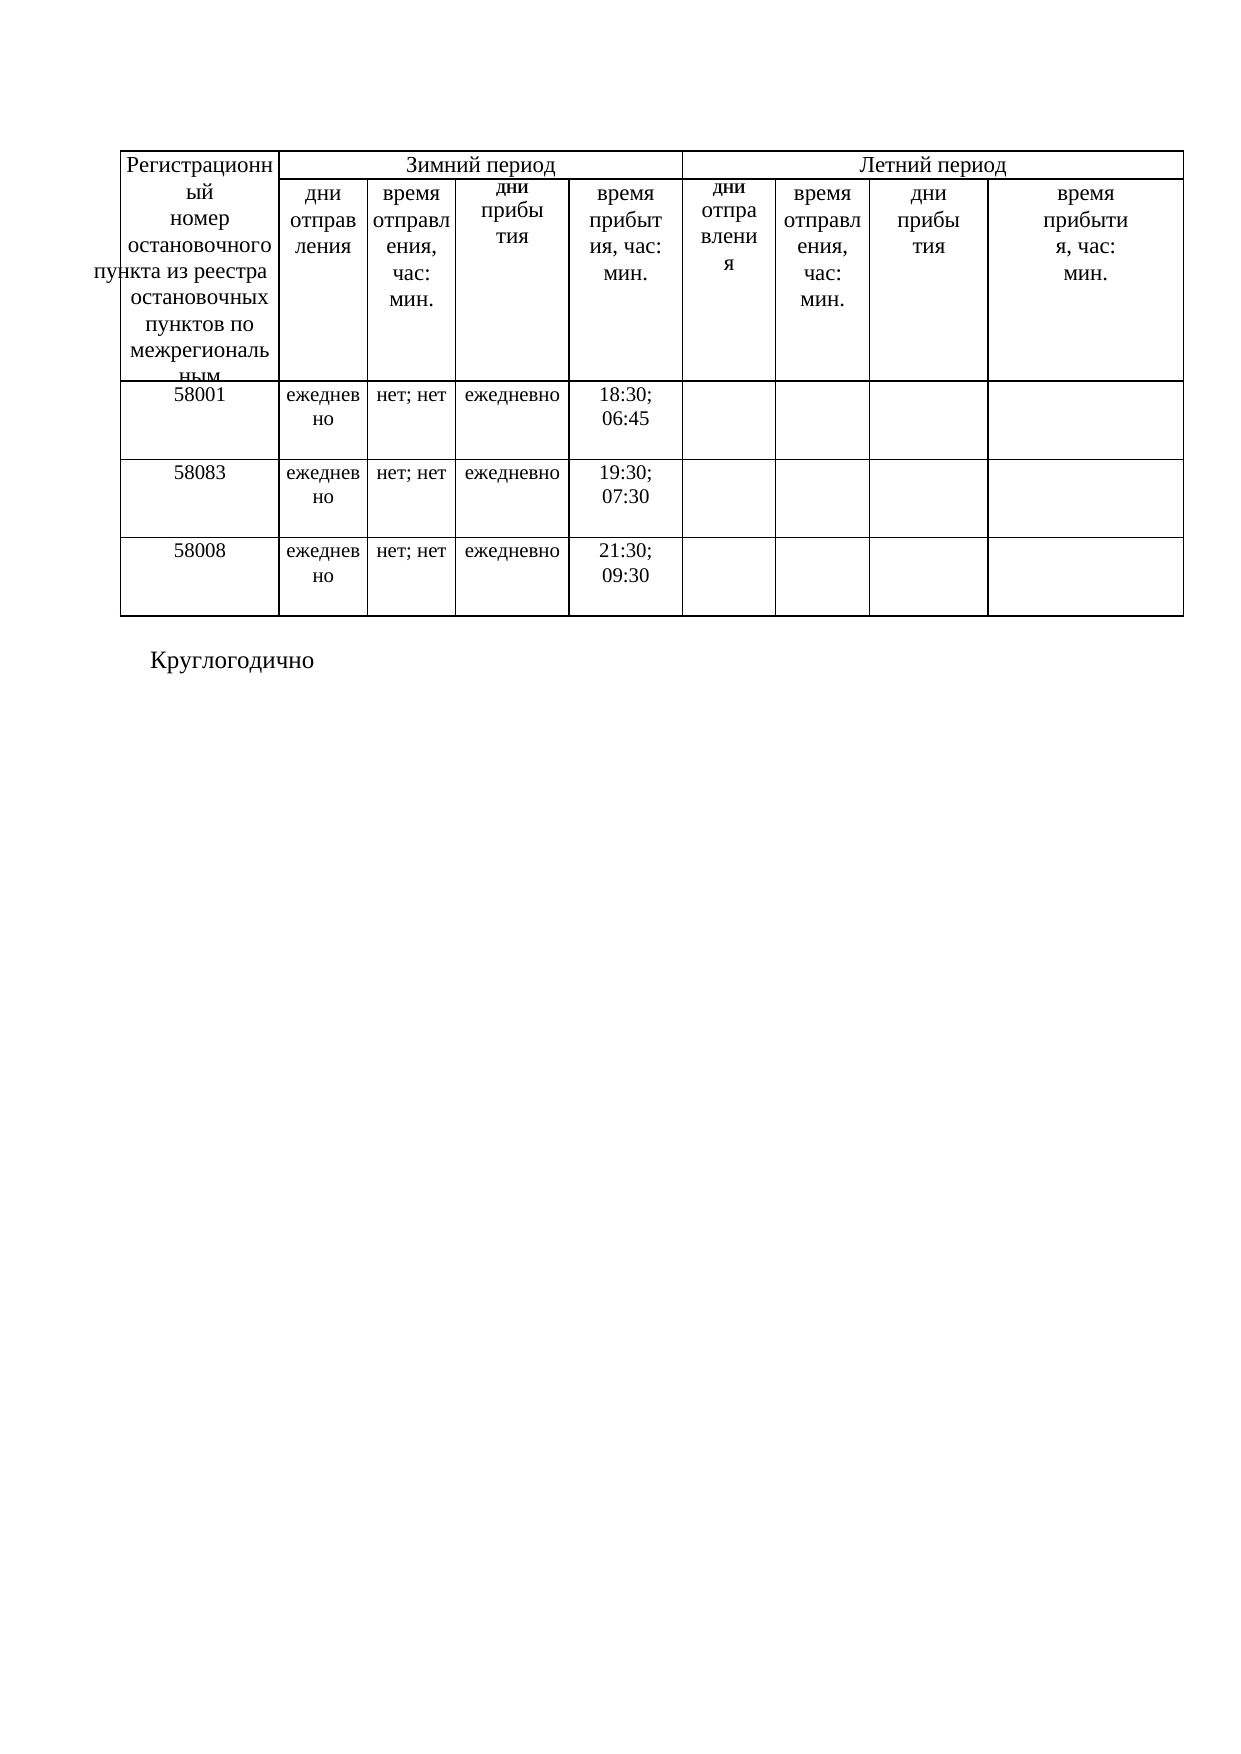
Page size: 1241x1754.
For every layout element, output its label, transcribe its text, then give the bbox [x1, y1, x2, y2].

table_cell 18:30; 06:45 [570, 382, 682, 458]
table_header Летний период [683, 152, 1183, 178]
table_cell [989, 382, 1183, 458]
table_cell ДНИ прибы тия [456, 180, 568, 380]
table_cell дни прибы тия [870, 180, 987, 380]
table_cell 58001 [121, 382, 278, 458]
table_cell ДНИ отпра влени я [683, 180, 775, 380]
table_cell [870, 538, 987, 615]
table_cell [989, 460, 1183, 537]
table_cell ежедневно [456, 382, 568, 458]
table_cell 58008 [121, 538, 278, 615]
text Круглогодично [150, 646, 1090, 674]
table_cell [870, 460, 987, 537]
table_cell время прибыт ия, час: мин. [570, 180, 682, 380]
table_cell ежедневно [456, 538, 568, 615]
table_cell [989, 538, 1183, 615]
table_cell [776, 460, 869, 537]
table_cell 19:30; 07:30 [570, 460, 682, 537]
table_cell нет; нет [368, 460, 455, 537]
table_cell время прибыти я, час: мин. [989, 180, 1183, 380]
table_cell нет; нет [368, 538, 455, 615]
table_cell ежедневно [280, 460, 367, 537]
table_cell время отправл ения, час: мин. [368, 180, 455, 380]
table_header Зимний период [280, 152, 682, 178]
table_cell нет; нет [368, 382, 455, 458]
table_cell ежедневно [456, 460, 568, 537]
table_cell [683, 538, 775, 615]
table_cell [683, 382, 775, 458]
table_cell [870, 382, 987, 458]
table_cell ежедневно [280, 382, 367, 458]
table_cell [683, 460, 775, 537]
table_cell время отправл ения, час: мин. [776, 180, 869, 380]
table_cell 58083 [121, 460, 278, 537]
table_cell [776, 382, 869, 458]
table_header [121, 152, 278, 380]
table_cell [776, 538, 869, 615]
table_cell дни отправ ления [280, 180, 367, 380]
table_cell ежедневно [280, 538, 367, 615]
table_cell 21:30; 09:30 [570, 538, 682, 615]
